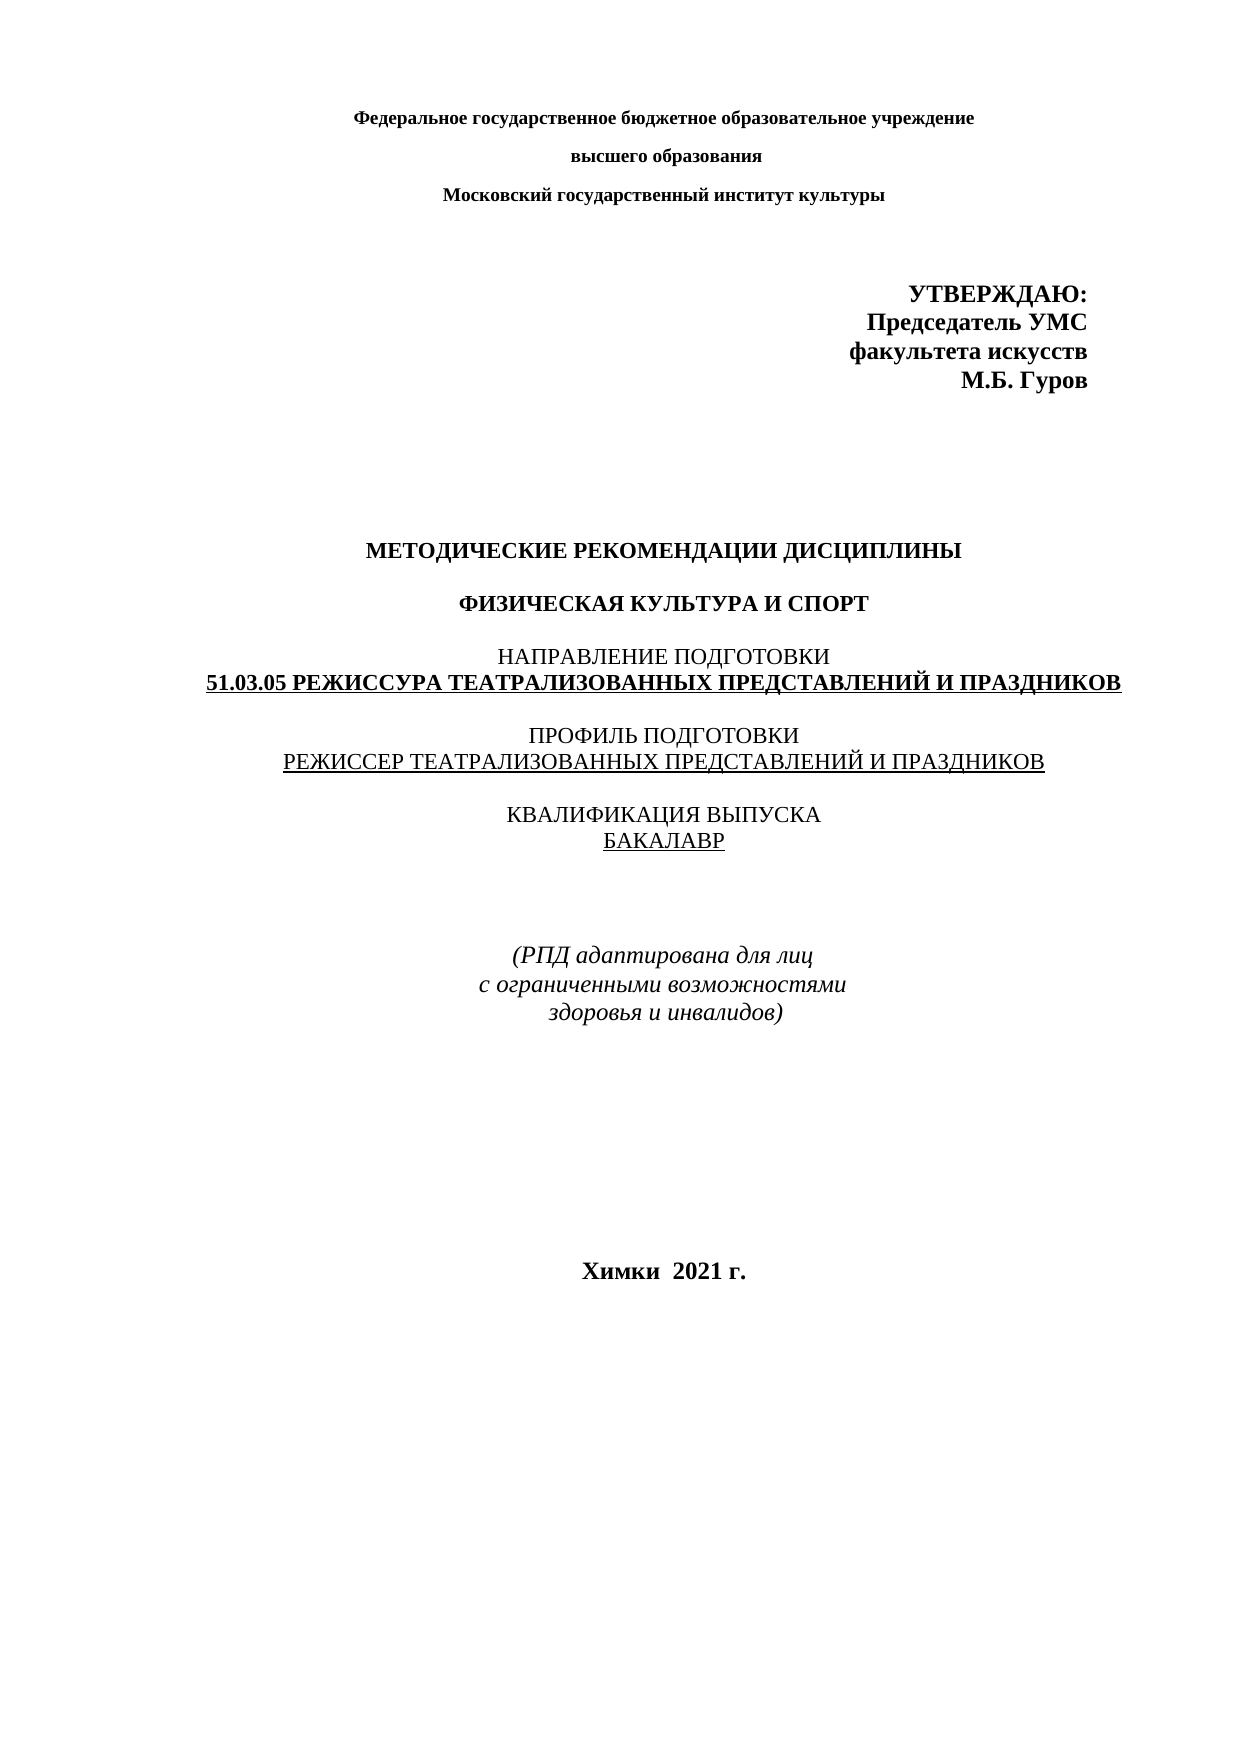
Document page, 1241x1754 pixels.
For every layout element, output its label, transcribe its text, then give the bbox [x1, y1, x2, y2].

text 51.03.05 РЕЖИССУРА ТЕАТРАЛИЗОВАННЫХ ПРЕДСТАВЛЕНИЙ И ПРАЗДНИКОВ [169, 669, 1159, 696]
text РЕЖИССЕР ТЕАТРАЛИЗОВАННЫХ ПРЕДСТАВЛЕНИЙ И ПРАЗДНИКОВ [169, 748, 1159, 775]
text с ограниченными возможностями [169, 969, 1159, 997]
text высшего образования [169, 144, 1159, 183]
text ФИЗИЧЕСКАЯ КУЛЬТУРА И СПОРТ [169, 590, 1159, 617]
text (РПД адаптирована для лиц [169, 940, 1159, 969]
text Московский государственный институт культуры [169, 183, 1159, 221]
text БАКАЛАВР [169, 827, 1159, 854]
text здоровья и инвалидов) [169, 997, 1159, 1026]
text ПРОФИЛЬ ПОДГОТОВКИ [169, 722, 1159, 748]
text МЕТОДИЧЕСКИЕ РЕКОМЕНДАЦИИ ДИСЦИПЛИНЫ [169, 537, 1159, 590]
text Федеральное государственное бюджетное образовательное учреждение [169, 106, 1159, 144]
text КВАЛИФИКАЦИЯ ВЫПУСКА [169, 801, 1159, 827]
text НАПРАВЛЕНИЕ ПОДГОТОВКИ [169, 643, 1159, 669]
text Химки 2021 г. [154, 1256, 1159, 1285]
table_header УТВЕРЖДАЮ: Председатель УМС факультета искусств М.Б. Гуров [656, 279, 1099, 394]
